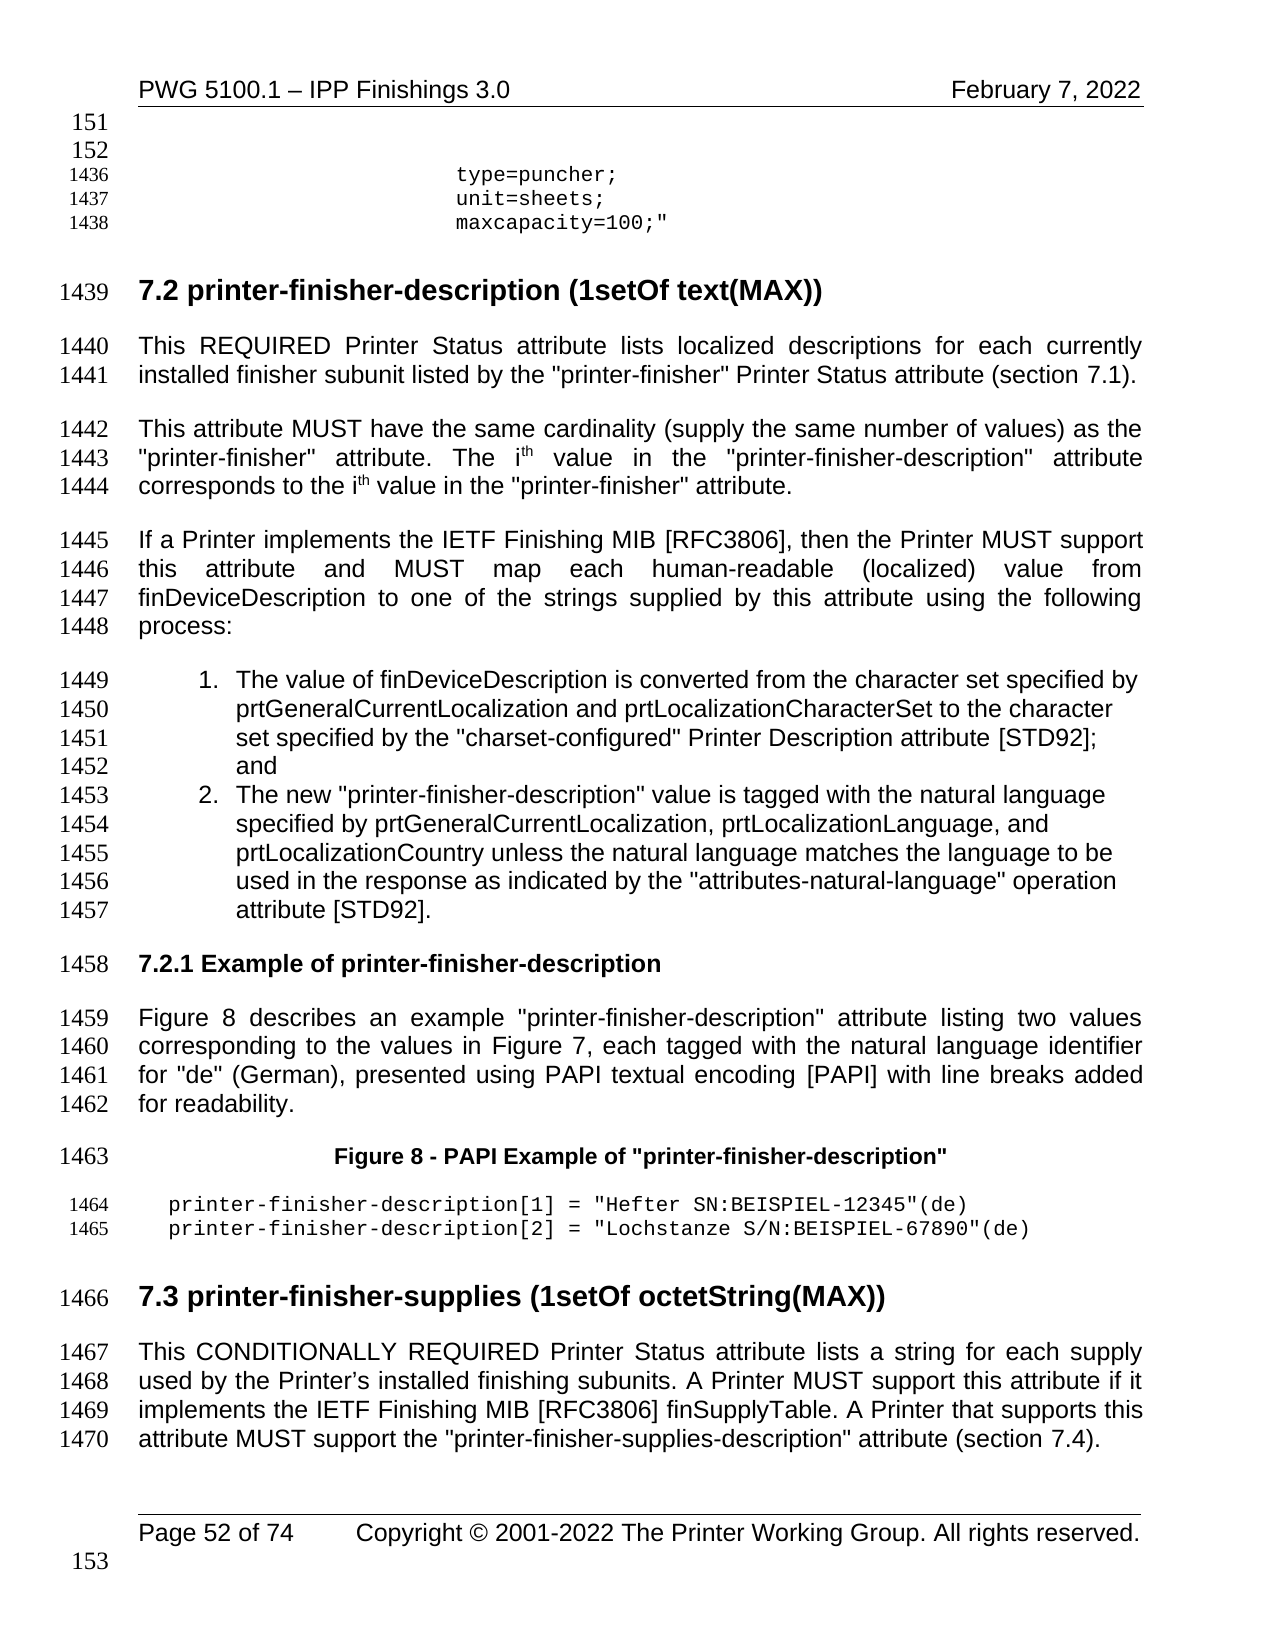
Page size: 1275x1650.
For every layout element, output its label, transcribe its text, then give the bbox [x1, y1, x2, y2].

text type=puncher; [168, 164, 1144, 188]
text Figure 8 describes an example "printer-finisher-description" attribute listing two values corresponding to the values in Figure 7, each tagged with the natural language identifier for "de" (German), presented using PAPI textual encoding [PAPI] with line breaks added for readability. [138, 1003, 1144, 1118]
text Figure 8 - PAPI Example of "printer-finisher-description" [138, 1143, 1144, 1169]
text printer-finisher-description[1] = "Hefter SN:BEISPIEL-12345"(de) [168, 1194, 1144, 1218]
text printer-finisher-description (1setOf text(MAX)) [138, 273, 1144, 306]
text Example of printer-finisher-description [138, 949, 1144, 978]
list The value of finDeviceDescription is converted from the character set specified by prtGeneralCurrentLocalization and prtLocalizationCharacterSet to the character set specified by the "charset-configured" Printer Description attribute [STD92]; and [198, 665, 1144, 780]
text printer-finisher-supplies (1setOf octetString(MAX)) [138, 1279, 1144, 1312]
text If a Printer implements the IETF Finishing MIB [RFC3806], then the Printer MUST support this attribute and MUST map each human-readable (localized) value from finDeviceDescription to one of the strings supplied by this attribute using the following process: [138, 525, 1144, 640]
text printer-finisher-description[2] = "Lochstanze S/N:BEISPIEL-67890"(de) [168, 1218, 1144, 1241]
text This CONDITIONALLY REQUIRED Printer Status attribute lists a string for each supply used by the Printer’s installed finishing subunits. A Printer MUST support this attribute if it implements the IETF Finishing MIB [RFC3806] finSupplyTable. A Printer that supports this attribute MUST support the "printer-finisher-supplies-description" attribute (section 7.4). [138, 1337, 1144, 1452]
list The new "printer-finisher-description" value is tagged with the natural language specified by prtGeneralCurrentLocalization, prtLocalizationLanguage, and prtLocalizationCountry unless the natural language matches the language to be used in the response as indicated by the "attributes-natural-language" operation attribute [STD92]. [198, 780, 1144, 924]
text This REQUIRED Printer Status attribute lists localized descriptions for each currently installed finisher subunit listed by the "printer-finisher" Printer Status attribute (section 7.1). [138, 331, 1144, 389]
text unit=sheets; [168, 188, 1144, 212]
text This attribute MUST have the same cardinality (supply the same number of values) as the "printer-finisher" attribute. The ith value in the "printer-finisher-description" attribute corresponds to the ith value in the "printer-finisher" attribute. [138, 414, 1144, 500]
text maxcapacity=100;" [168, 212, 1144, 235]
